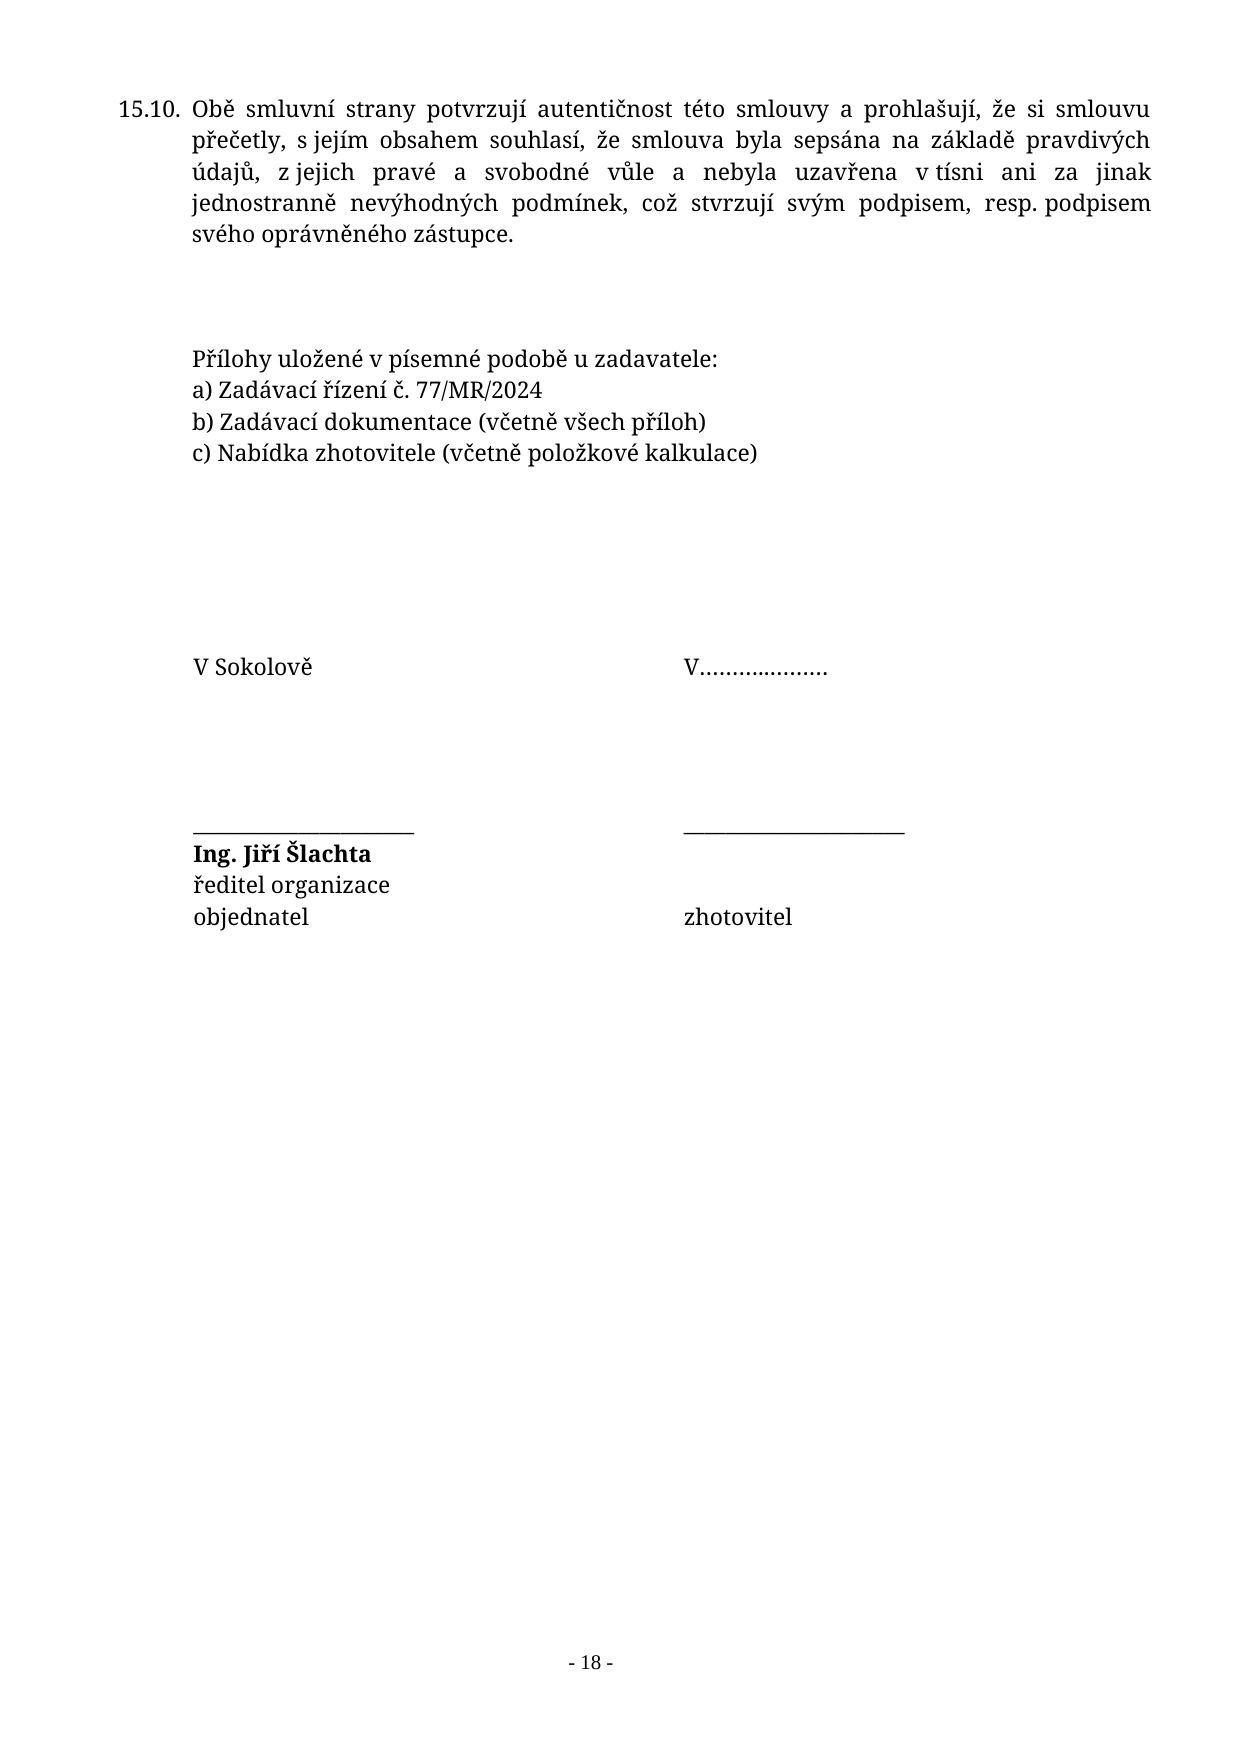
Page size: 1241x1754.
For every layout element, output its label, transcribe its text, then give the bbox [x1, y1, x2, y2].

table_header V Sokolově [182, 651, 672, 807]
text c) Nabídka zhotovitele (včetně položkové kalkulace) [192, 437, 1152, 468]
text Přílohy uložené v písemné podobě u zadavatele: [192, 343, 1152, 374]
table_cell _____________________ zhotovitel [672, 807, 1163, 932]
table_cell _____________________ Ing. Jiří Šlachta ředitel organizace objednatel [182, 807, 672, 932]
text 15.10. Obě smluvní strany potvrzují autentičnost této smlouvy a prohlašují, že si smlouvu přečetly, s jejím obsahem souhlasí, že smlouva byla sepsána na základě pravdivých údajů, z jejich pravé a svobodné vůle a nebyla uzavřena v tísni ani za jinak jednostranně nevýhodných podmínek, což stvrzují svým podpisem, resp. podpisem svého oprávněného zástupce. [118, 93, 1152, 249]
text b) Zadávací dokumentace (včetně všech příloh) [192, 405, 1152, 437]
text a) Zadávací řízení č. 77/MR/2024 [192, 374, 1152, 405]
table_header V………..……… [672, 651, 1163, 807]
